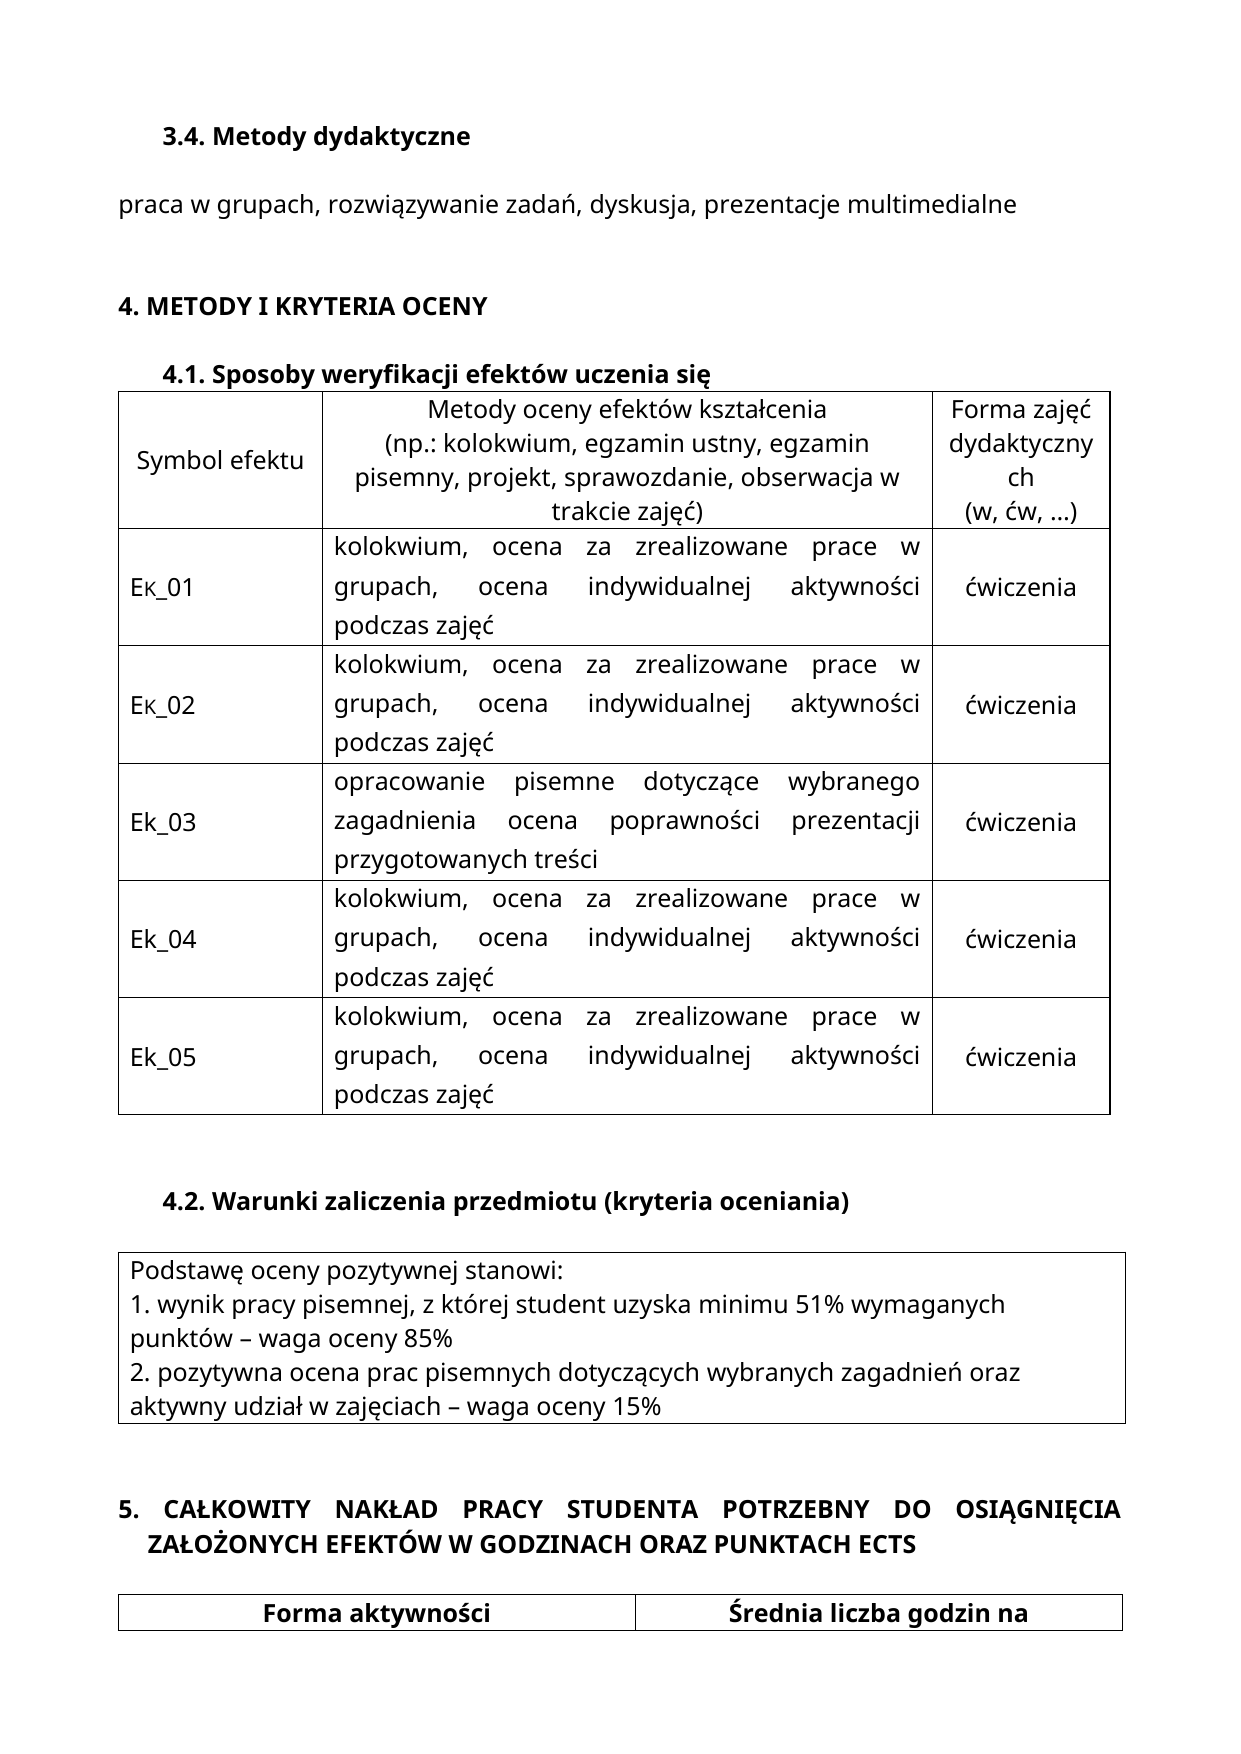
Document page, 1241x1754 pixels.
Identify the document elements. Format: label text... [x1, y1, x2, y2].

table_cell Ek_04 [119, 881, 322, 997]
text 4. METODY I KRYTERIA OCENY [118, 288, 1122, 322]
table_cell kolokwium, ocena za zrealizowane prace w grupach, ocena indywidualnej aktywności podczas zajęć [323, 646, 932, 762]
table_cell kolokwium, ocena za zrealizowane prace w grupach, ocena indywidualnej aktywności podczas zajęć [323, 529, 932, 645]
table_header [636, 1595, 1122, 1629]
table_header Forma aktywności [119, 1595, 635, 1629]
table_cell kolokwium, ocena za zrealizowane prace w grupach, ocena indywidualnej aktywności podczas zajęć [323, 998, 932, 1114]
text praca w grupach, rozwiązywanie zadań, dyskusja, prezentacje multimedialne [118, 186, 1122, 220]
table_header Forma zajęć dydaktycznych (w, ćw, …) [933, 392, 1109, 528]
table_cell ćwiczenia [933, 998, 1109, 1114]
table_cell ćwiczenia [933, 764, 1109, 880]
table_header Podstawę oceny pozytywnej stanowi: 1. wynik pracy pisemnej, z której student uzyska minimu 51% wymaganych punktów – waga oceny 85% 2. pozytywna ocena prac pisemnych dotyczących wybranych zagadnień oraz aktywny udział w zajęciach – waga oceny 15% [119, 1253, 1125, 1423]
table_cell kolokwium, ocena za zrealizowane prace w grupach, ocena indywidualnej aktywności podczas zajęć [323, 881, 932, 997]
table_header Metody oceny efektów kształcenia (np.: kolokwium, egzamin ustny, egzamin pisemny, projekt, sprawozdanie, obserwacja w trakcie zajęć) [323, 392, 932, 528]
text 4.1. Sposoby weryfikacji efektów uczenia się [162, 357, 1122, 391]
table_cell ćwiczenia [933, 646, 1109, 762]
table_cell Ek_05 [119, 998, 322, 1114]
table_cell Ek_01 [119, 529, 322, 645]
table_cell ćwiczenia [933, 529, 1109, 645]
text 4.2. Warunki zaliczenia przedmiotu (kryteria oceniania) [162, 1183, 1122, 1218]
table_cell opracowanie pisemne dotyczące wybranego zagadnienia ocena poprawności prezentacji przygotowanych treści [323, 764, 932, 880]
text 3.4. Metody dydaktyczne [162, 118, 1122, 152]
table_cell Ek_02 [119, 646, 322, 762]
table_cell Ek_03 [119, 764, 322, 880]
text 5. CAŁKOWITY NAKŁAD PRACY STUDENTA POTRZEBNY DO OSIĄGNIĘCIA ZAŁOŻONYCH EFEKTÓW W GODZINACH ORAZ PUNKTACH ECTS [118, 1492, 1122, 1560]
table_header Symbol efektu [119, 392, 322, 528]
table_cell ćwiczenia [933, 881, 1109, 997]
